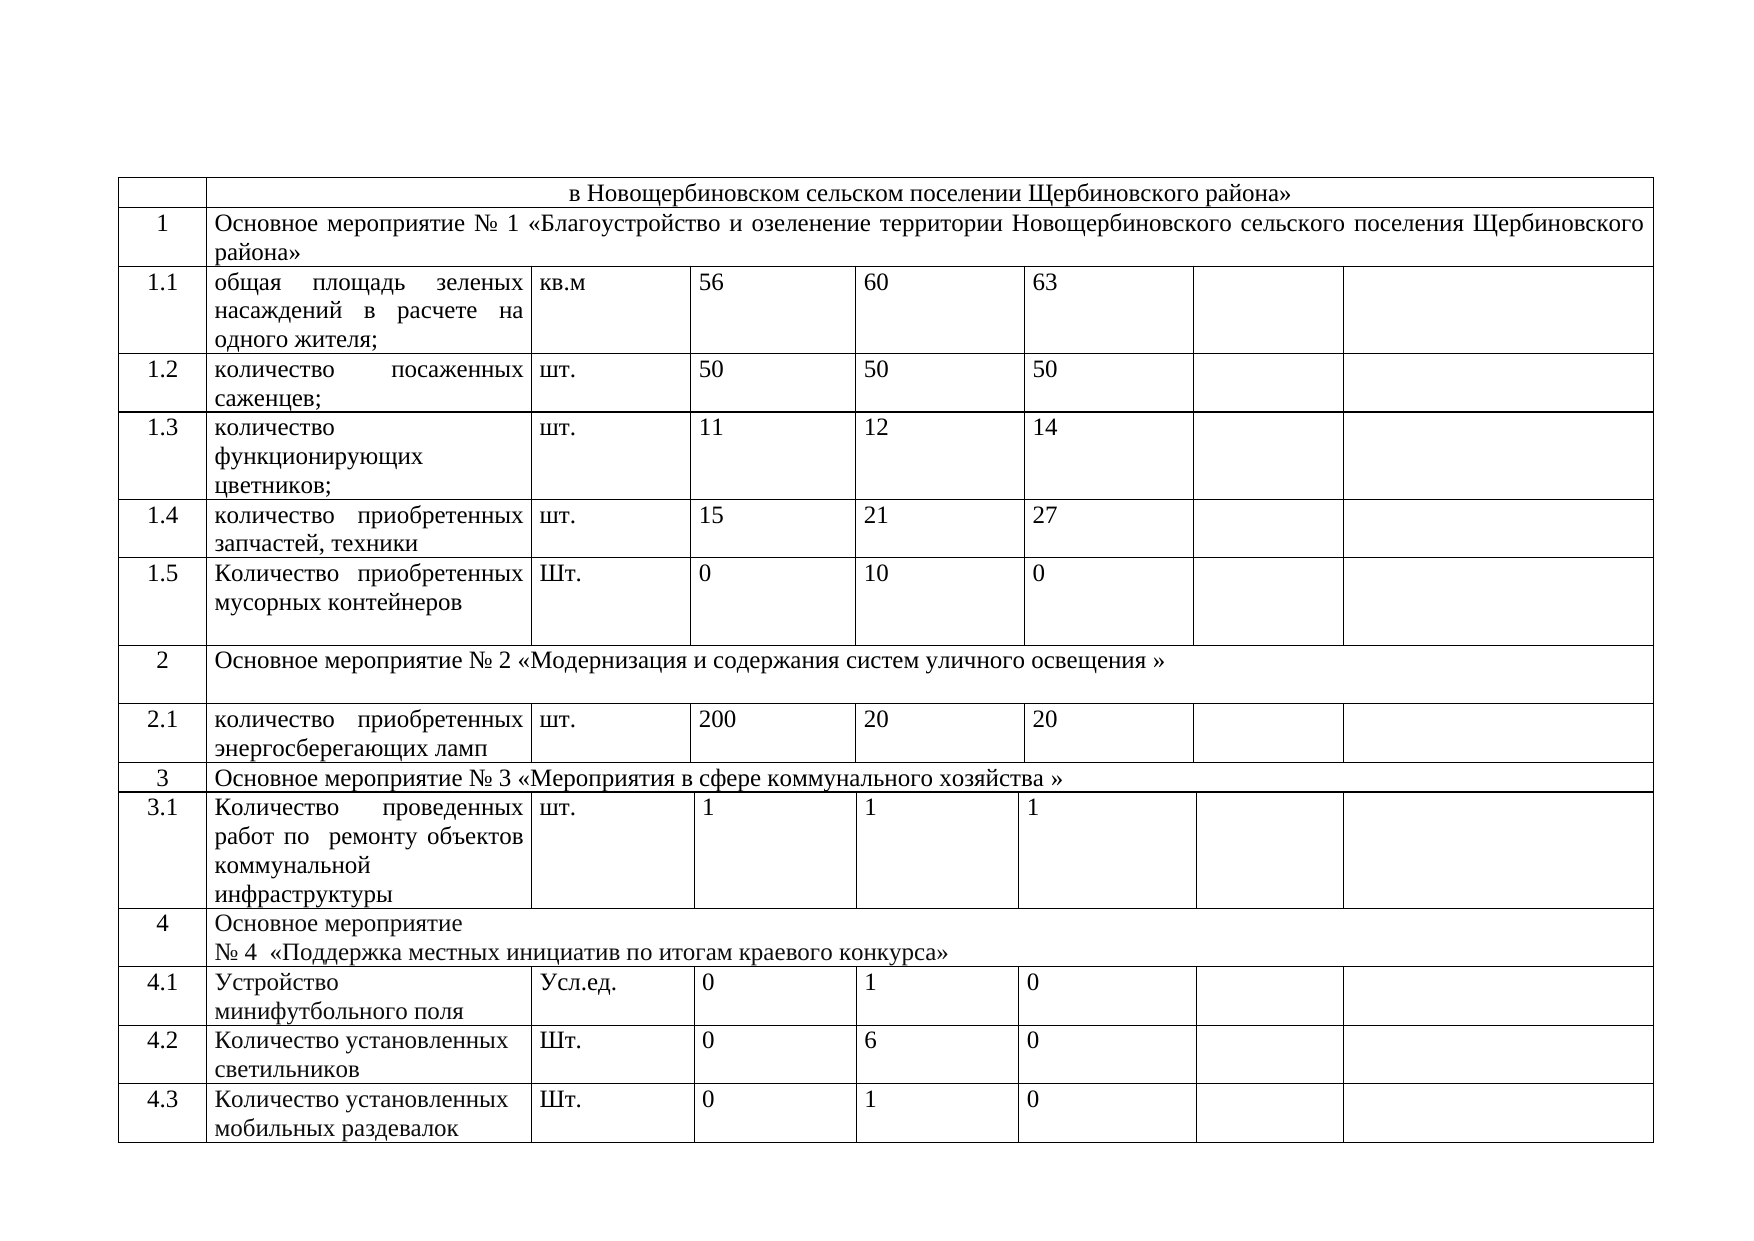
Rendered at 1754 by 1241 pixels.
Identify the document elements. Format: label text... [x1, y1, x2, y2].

table_cell Шт. [532, 1026, 694, 1083]
table_cell 10 [856, 558, 1024, 644]
table_cell 4 [119, 909, 206, 966]
table_cell 0 [1019, 1026, 1196, 1083]
table_cell шт. [532, 354, 690, 411]
table_cell 60 [856, 267, 1024, 353]
table_cell 50 [856, 354, 1024, 411]
table_cell Основное мероприятие № 1 «Благоустройство и озеленение территории Новощербиновского сельского поселения Щербиновского района» [207, 208, 1653, 266]
table_cell [1344, 354, 1653, 411]
table_cell 4.2 [119, 1026, 206, 1083]
table_cell [1344, 793, 1653, 907]
table_cell [1194, 704, 1343, 762]
table_cell 1 [857, 1084, 1018, 1142]
table_cell 4.1 [119, 967, 206, 1024]
table_cell [1194, 267, 1343, 353]
table_cell [1197, 1084, 1343, 1142]
table_cell 2.1 [119, 704, 206, 762]
table_cell 50 [1025, 354, 1193, 411]
table_cell [1344, 558, 1653, 644]
table_cell [1344, 413, 1653, 499]
table_cell 0 [695, 1026, 856, 1083]
table_cell 1.4 [119, 500, 206, 557]
table_cell 11 [691, 413, 855, 499]
table_cell 50 [691, 354, 855, 411]
table_cell 27 [1025, 500, 1193, 557]
table_cell 1.5 [119, 558, 206, 644]
table_cell [1344, 267, 1653, 353]
table_cell 1.2 [119, 354, 206, 411]
table_cell [1194, 558, 1343, 644]
table_cell шт. [532, 413, 690, 499]
table_cell Количество приобретенных мусорных контейнеров [207, 558, 531, 644]
table_cell [1344, 1026, 1653, 1083]
table_cell Основное мероприятие № 3 «Мероприятия в сфере коммунального хозяйства » [207, 763, 1653, 791]
table_cell Количество установленных светильников [207, 1026, 531, 1083]
table_cell 63 [1025, 267, 1193, 353]
table_cell 20 [1025, 704, 1193, 762]
table_cell 4.3 [119, 1084, 206, 1142]
table_cell Основное мероприятие № 2 «Модернизация и содержания систем уличного освещения » [207, 646, 1653, 703]
table_cell 0 [1019, 967, 1196, 1024]
table_cell 56 [691, 267, 855, 353]
table_cell 1.1 [119, 267, 206, 353]
table_cell [1344, 704, 1653, 762]
table_cell [1194, 354, 1343, 411]
table_cell 21 [856, 500, 1024, 557]
table_cell 12 [856, 413, 1024, 499]
table_cell 14 [1025, 413, 1193, 499]
table_cell 1 [857, 793, 1018, 907]
table_cell [1194, 500, 1343, 557]
table_cell [1344, 967, 1653, 1024]
table_cell количество посаженных саженцев; [207, 354, 531, 411]
table_cell 20 [856, 704, 1024, 762]
table_cell [1344, 500, 1653, 557]
table_cell Количество проведенных работ по ремонту объектов коммунальной инфраструктуры [207, 793, 531, 907]
table_cell шт. [532, 704, 690, 762]
table_cell Усл.ед. [532, 967, 694, 1024]
table_cell количество функционирующих цветников; [207, 413, 531, 499]
table_cell [1194, 413, 1343, 499]
table_cell 15 [691, 500, 855, 557]
table_cell 1 [119, 208, 206, 266]
table_cell 200 [691, 704, 855, 762]
table_cell [1344, 1084, 1653, 1142]
table_cell 0 [695, 967, 856, 1024]
table_cell 0 [691, 558, 855, 644]
table_cell шт. [532, 793, 694, 907]
table_cell количество приобретенных энергосберегающих ламп [207, 704, 531, 762]
table_cell 1 [857, 967, 1018, 1024]
table_cell [119, 178, 206, 207]
table_cell 2 [119, 646, 206, 703]
table_cell 1 [1019, 793, 1196, 907]
table_cell 1.3 [119, 413, 206, 499]
table_cell Основное мероприятие № 4 «Поддержка местных инициатив по итогам краевого конкурса» [207, 909, 1653, 966]
table_cell количество приобретенных запчастей, техники [207, 500, 531, 557]
table_cell [1197, 1026, 1343, 1083]
table_cell 0 [695, 1084, 856, 1142]
table_cell 6 [857, 1026, 1018, 1083]
table_cell Устройство минифутбольного поля [207, 967, 531, 1024]
table_cell 3.1 [119, 793, 206, 907]
table_cell [1197, 793, 1343, 907]
table_cell кв.м [532, 267, 690, 353]
table_cell шт. [532, 500, 690, 557]
table_cell 3 [119, 763, 206, 791]
table_cell Шт. [532, 558, 690, 644]
table_cell Шт. [532, 1084, 694, 1142]
table_cell 1 [695, 793, 856, 907]
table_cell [207, 178, 1653, 207]
table_cell [1197, 967, 1343, 1024]
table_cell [207, 1084, 531, 1142]
table_cell 0 [1025, 558, 1193, 644]
table_cell общая площадь зеленых насаждений в расчете на одного жителя; [207, 267, 531, 353]
table_cell 0 [1019, 1084, 1196, 1142]
